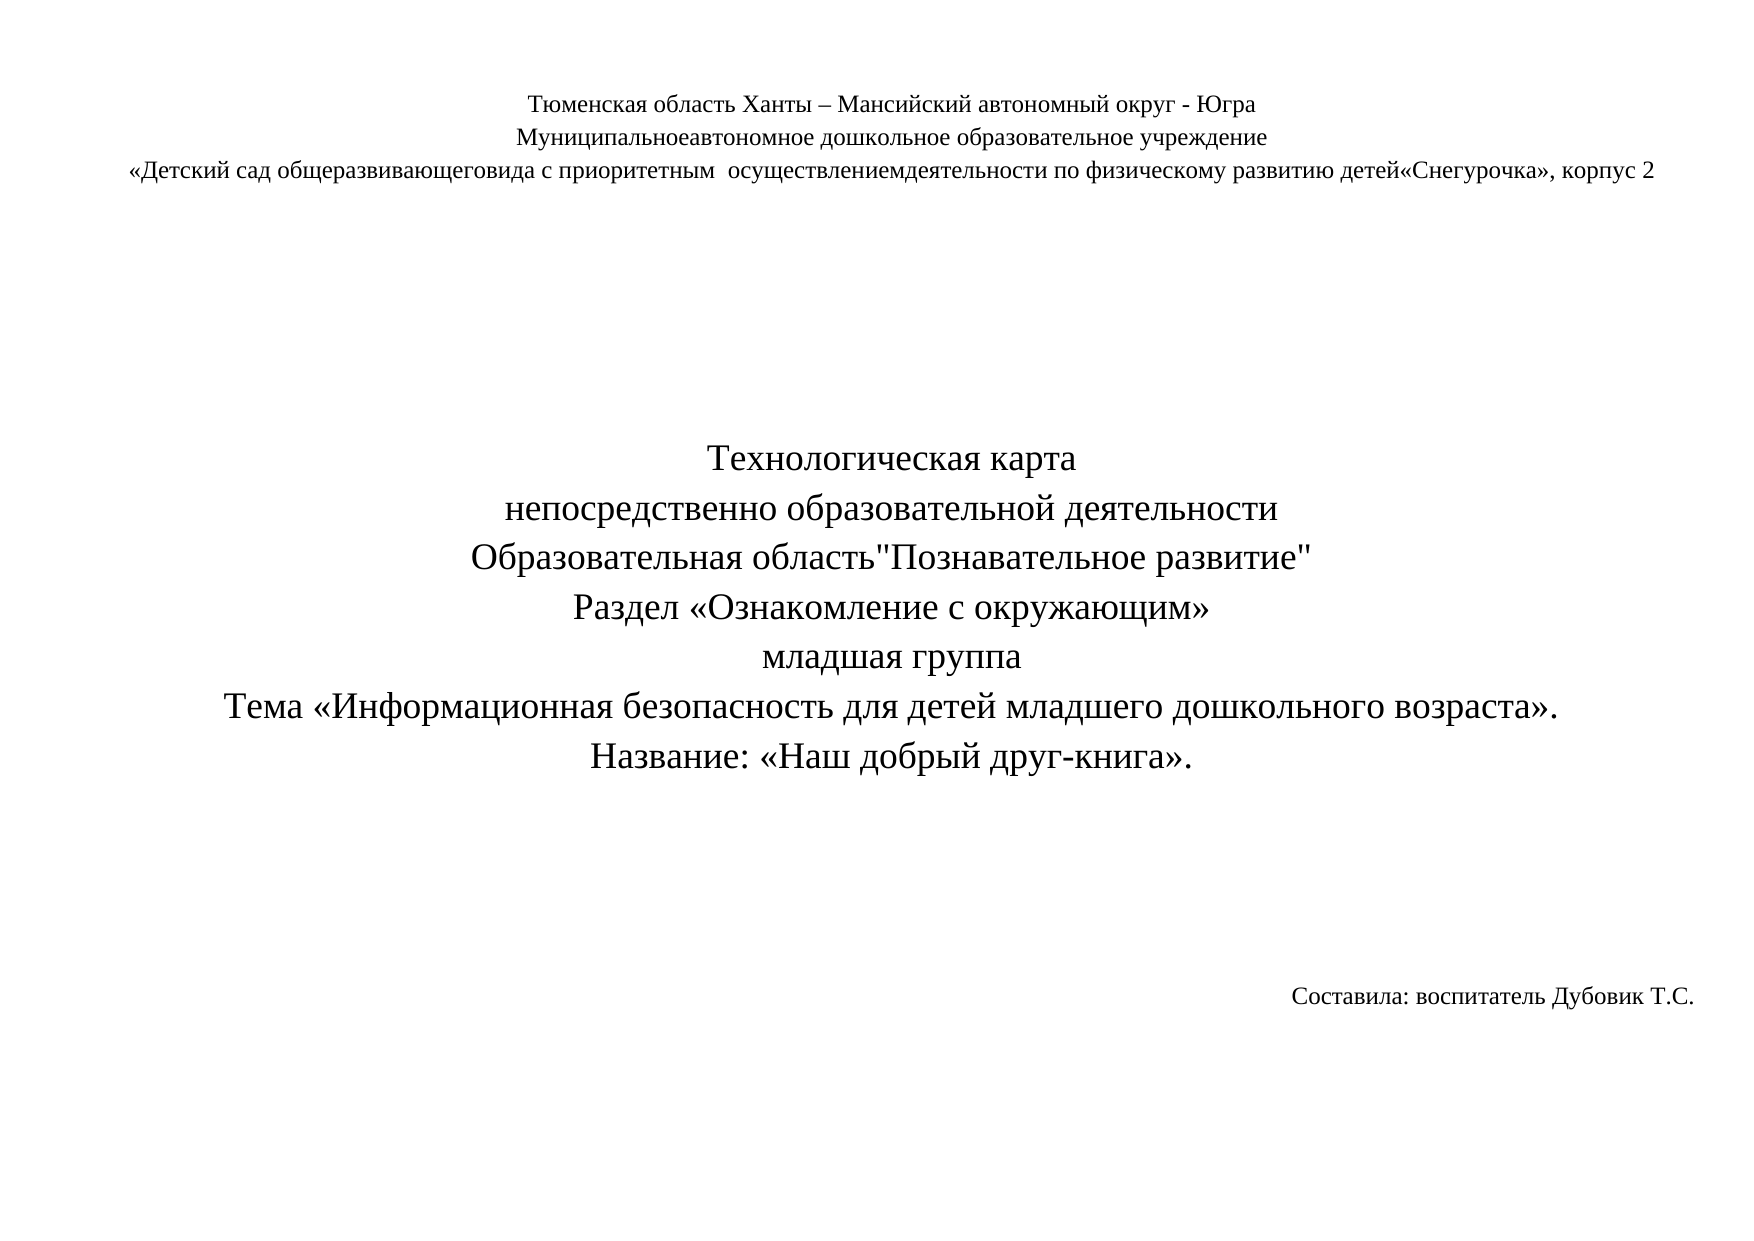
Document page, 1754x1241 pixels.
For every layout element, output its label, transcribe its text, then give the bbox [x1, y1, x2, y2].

text Тема «Информационная безопасность для детей младшего дошкольного возраста». [89, 683, 1695, 727]
text Составила: воспитатель Дубовик Т.С. [89, 981, 1695, 1010]
text Название: «Наш добрый друг-книга». [89, 733, 1695, 776]
text непосредственно образовательной деятельности [89, 485, 1695, 528]
text Раздел «Ознакомление с окружающим» [89, 584, 1695, 627]
text Тюменская область Ханты – Мансийский автономный округ - Югра [89, 89, 1695, 117]
text Образовательная область"Познавательное развитие" [89, 535, 1695, 578]
text Технологическая карта [89, 436, 1695, 479]
text младшая группа [89, 634, 1695, 677]
text Муниципальноеавтономное дошкольное образовательное учреждение [89, 122, 1695, 150]
text «Детский сад общеразвивающеговида с приоритетным осуществлениемдеятельности по физическому развитию детей«Снегурочка», корпус 2 [89, 155, 1695, 183]
